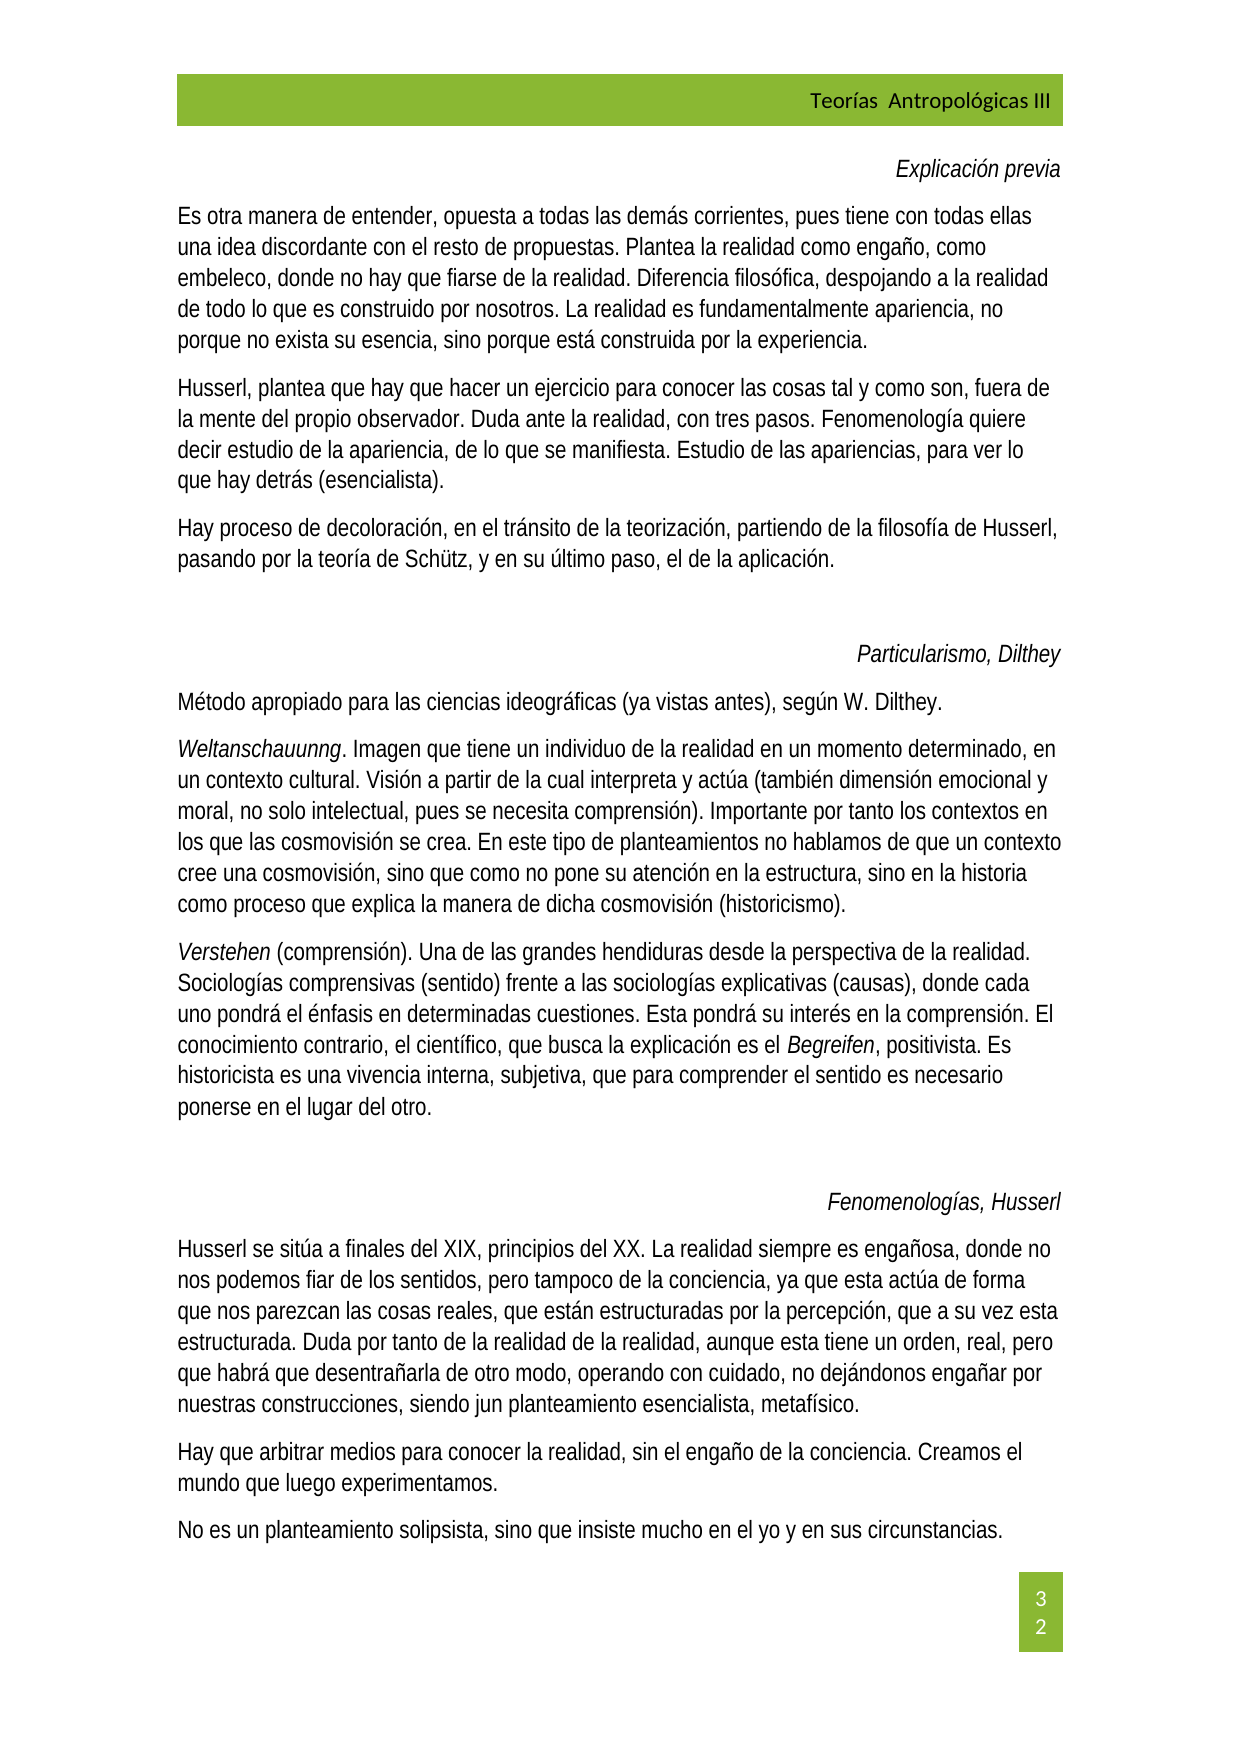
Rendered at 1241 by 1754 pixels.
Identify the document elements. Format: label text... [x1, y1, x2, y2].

text Husserl, plantea que hay que hacer un ejercicio para conocer las cosas tal y como son, fuera de la mente del propio observador. Duda ante la realidad, con tres pasos. Fenomenología quiere decir estudio de la apariencia, de lo que se manifiesta. Estudio de las apariencias, para ver lo que hay detrás (esencialista). [177, 373, 1063, 494]
text Verstehen (comprensión). Una de las grandes hendiduras desde la perspectiva de la realidad. Sociologías comprensivas (sentido) frente a las sociologías explicativas (causas), donde cada uno pondrá el énfasis en determinadas cuestiones. Esta pondrá su interés en la comprensión. El conocimiento contrario, el científico, que busca la explicación es el Begreifen, positivista. Es historicista es una vivencia interna, subjetiva, que para comprender el sentido es necesario ponerse en el lugar del otro. [177, 937, 1063, 1120]
text Husserl se sitúa a finales del XIX, principios del XX. La realidad siempre es engañosa, donde no nos podemos fiar de los sentidos, pero tampoco de la conciencia, ya que esta actúa de forma que nos parezcan las cosas reales, que están estructuradas por la percepción, que a su vez esta estructurada. Duda por tanto de la realidad de la realidad, aunque esta tiene un orden, real, pero que habrá que desentrañarla de otro modo, operando con cuidado, no dejándonos engañar por nuestras construcciones, siendo jun planteamiento esencialista, metafísico. [177, 1234, 1063, 1418]
text Hay que arbitrar medios para conocer la realidad, sin el engaño de la conciencia. Creamos el mundo que luego experimentamos. [177, 1437, 1063, 1496]
text Explicación previa [177, 154, 1063, 182]
text Método apropiado para las ciencias ideográficas (ya vistas antes), según W. Dilthey. [177, 687, 1063, 716]
text Particularismo, Dilthey [177, 639, 1063, 668]
text Fenomenologías, Husserl [177, 1187, 1063, 1215]
text Weltanschauunng. Imagen que tiene un individuo de la realidad en un momento determinado, en un contexto cultural. Visión a partir de la cual interpreta y actúa (también dimensión emocional y moral, no solo intelectual, pues se necesita comprensión). Importante por tanto los contextos en los que las cosmovisión se crea. En este tipo de planteamientos no hablamos de que un contexto cree una cosmovisión, sino que como no pone su atención en la estructura, sino en la historia como proceso que explica la manera de dicha cosmovisión (historicismo). [177, 734, 1063, 918]
text No es un planteamiento solipsista, sino que insiste mucho en el yo y en sus circunstancias. [177, 1515, 1063, 1544]
text Es otra manera de entender, opuesta a todas las demás corrientes, pues tiene con todas ellas una idea discordante con el resto de propuestas. Plantea la realidad como engaño, como embeleco, donde no hay que fiarse de la realidad. Diferencia filosófica, despojando a la realidad de todo lo que es construido por nosotros. La realidad es fundamentalmente apariencia, no porque no exista su esencia, sino porque está construida por la experiencia. [177, 201, 1063, 354]
text Hay proceso de decoloración, en el tránsito de la teorización, partiendo de la filosofía de Husserl, pasando por la teoría de Schütz, y en su último paso, el de la aplicación. [177, 513, 1063, 573]
